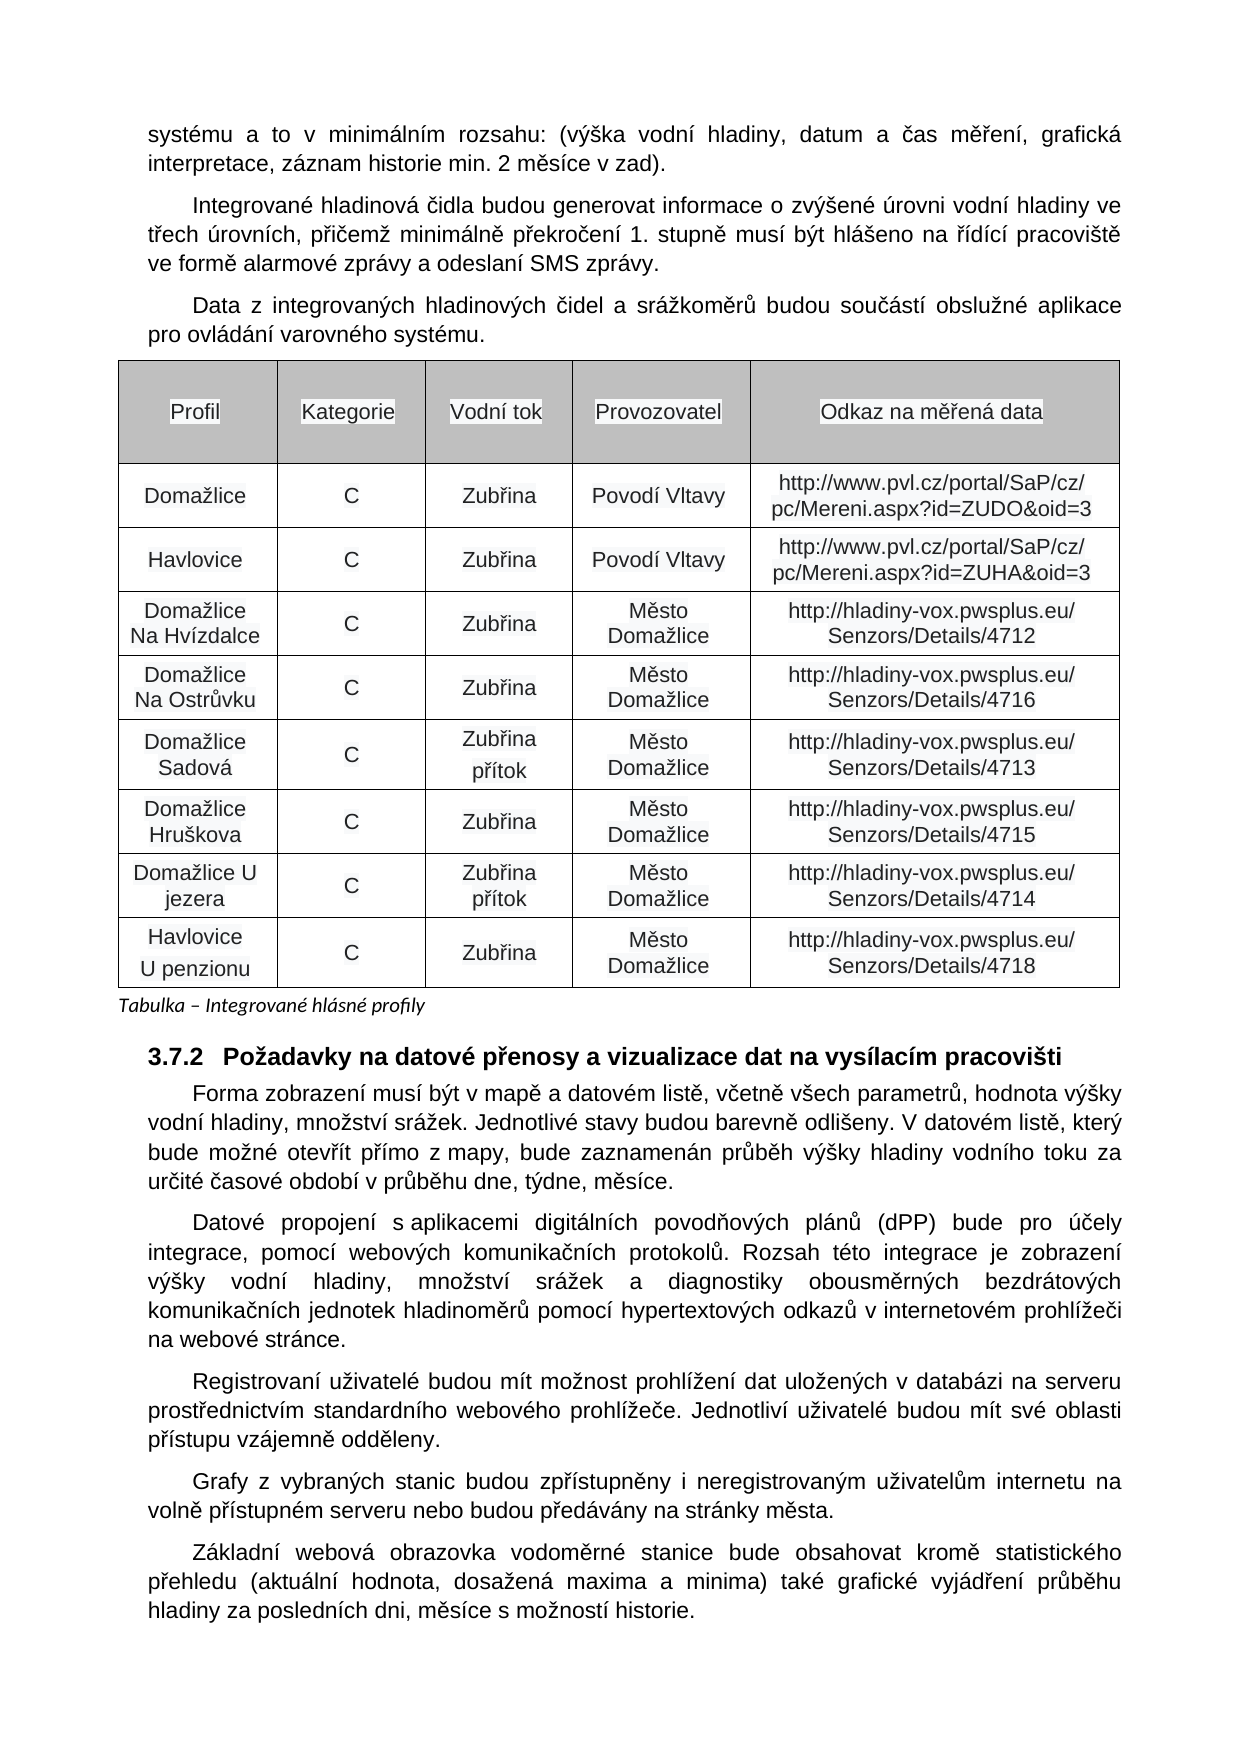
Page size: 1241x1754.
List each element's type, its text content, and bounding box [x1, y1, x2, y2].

table_cell Město Domažlice [573, 656, 750, 719]
table_cell http://hladiny-vox.pwsplus.eu/Senzors/Details/4716 [751, 656, 1119, 719]
table_cell Domažlice Na Ostrůvku [119, 656, 277, 719]
text Forma zobrazení musí být v mapě a datovém listě, včetně všech parametrů, hodnota výšky vodní hladiny, množství srážek. Jednotlivé stavy budou barevně odlišeny. V datovém listě, který bude možné otevřít přímo z mapy, bude zaznamenán průběh výšky hladiny vodního toku za určité časové období v průběhu dne, týdne, měsíce. [148, 1077, 1122, 1194]
text Grafy z vybraných stanic budou zpřístupněny i neregistrovaným uživatelům internetu na volně přístupném serveru nebo budou předávány na stránky města. [148, 1465, 1122, 1523]
table_cell Havlovice U penzionu [119, 918, 277, 987]
table_cell http://hladiny-vox.pwsplus.eu/Senzors/Details/4715 [751, 790, 1119, 853]
table_cell C [278, 592, 425, 655]
table_header Odkaz na měřená data [751, 361, 1119, 463]
table_cell http://hladiny-vox.pwsplus.eu/Senzors/Details/4718 [751, 918, 1119, 987]
table_cell Město Domažlice [573, 918, 750, 987]
table_cell C [278, 656, 425, 719]
table_header Kategorie [278, 361, 425, 463]
table_cell Zubřina [426, 464, 572, 527]
table_cell Město Domažlice [573, 720, 750, 789]
table_cell http://www.pvl.cz/portal/SaP/cz/pc/Mereni.aspx?id=ZUDO&oid=3 [751, 464, 1119, 527]
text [148, 118, 1122, 176]
text Integrované hladinová čidla budou generovat informace o zvýšené úrovni vodní hladiny ve třech úrovních, přičemž minimálně překročení 1. stupně musí být hlášeno na řídící pracoviště ve formě alarmové zprávy a odeslaní SMS zprávy. [148, 189, 1122, 276]
table_cell Havlovice [119, 528, 277, 591]
table_cell C [278, 918, 425, 987]
table_cell http://hladiny-vox.pwsplus.eu/Senzors/Details/4714 [751, 854, 1119, 917]
table_cell Zubřina [426, 790, 572, 853]
table_cell C [278, 528, 425, 591]
text Registrovaní uživatelé budou mít možnost prohlížení dat uložených v databázi na serveru prostřednictvím standardního webového prohlížeče. Jednotliví uživatelé budou mít své oblasti přístupu vzájemně odděleny. [148, 1365, 1122, 1452]
table_cell C [278, 464, 425, 527]
table_cell http://hladiny-vox.pwsplus.eu/Senzors/Details/4712 [751, 592, 1119, 655]
table_cell Město Domažlice [573, 592, 750, 655]
table_cell Domažlice U jezera [119, 854, 277, 917]
table_cell Domažlice Na Hvízdalce [119, 592, 277, 655]
table_cell http://hladiny-vox.pwsplus.eu/Senzors/Details/4713 [751, 720, 1119, 789]
table_cell http://www.pvl.cz/portal/SaP/cz/pc/Mereni.aspx?id=ZUHA&oid=3 [751, 528, 1119, 591]
text Tabulka – Integrované hlásné profily [118, 988, 1122, 1017]
table_cell Město Domažlice [573, 854, 750, 917]
table_cell Domažlice [119, 464, 277, 527]
table_cell Povodí Vltavy [573, 464, 750, 527]
text Data z integrovaných hladinových čidel a srážkoměrů budou součástí obslužné aplikace pro ovládání varovného systému. [148, 289, 1122, 347]
table_cell C [278, 720, 425, 789]
table_cell C [278, 790, 425, 853]
table_cell Město Domažlice [573, 790, 750, 853]
table_header Profil [119, 361, 277, 463]
table_cell Zubřina [426, 528, 572, 591]
text Základní webová obrazovka vodoměrné stanice bude obsahovat kromě statistického přehledu (aktuální hodnota, dosažená maxima a minima) také grafické vyjádření průběhu hladiny za posledních dni, měsíce s možností historie. [148, 1536, 1122, 1623]
table_cell Zubřina přítok [426, 854, 572, 917]
text Datové propojení s aplikacemi digitálních povodňových plánů (dPP) bude pro účely integrace, pomocí webových komunikačních protokolů. Rozsah této integrace je zobrazení výšky vodní hladiny, množství srážek a diagnostiky obousměrných bezdrátových komunikačních jednotek hladinoměrů pomocí hypertextových odkazů v internetovém prohlížeči na webové stránce. [148, 1206, 1122, 1352]
table_cell Zubřina [426, 918, 572, 987]
table_cell Domažlice Hruškova [119, 790, 277, 853]
table_cell Povodí Vltavy [573, 528, 750, 591]
table_cell C [278, 854, 425, 917]
list Požadavky na datové přenosy a vizualizace dat na vysílacím pracovišti [148, 1042, 1122, 1071]
table_cell Domažlice Sadová [119, 720, 277, 789]
table_cell Zubřina [426, 656, 572, 719]
table_cell Zubřina [426, 592, 572, 655]
table_header Provozovatel [573, 361, 750, 463]
table_header Vodní tok [426, 361, 572, 463]
table_cell Zubřina přítok [426, 720, 572, 789]
